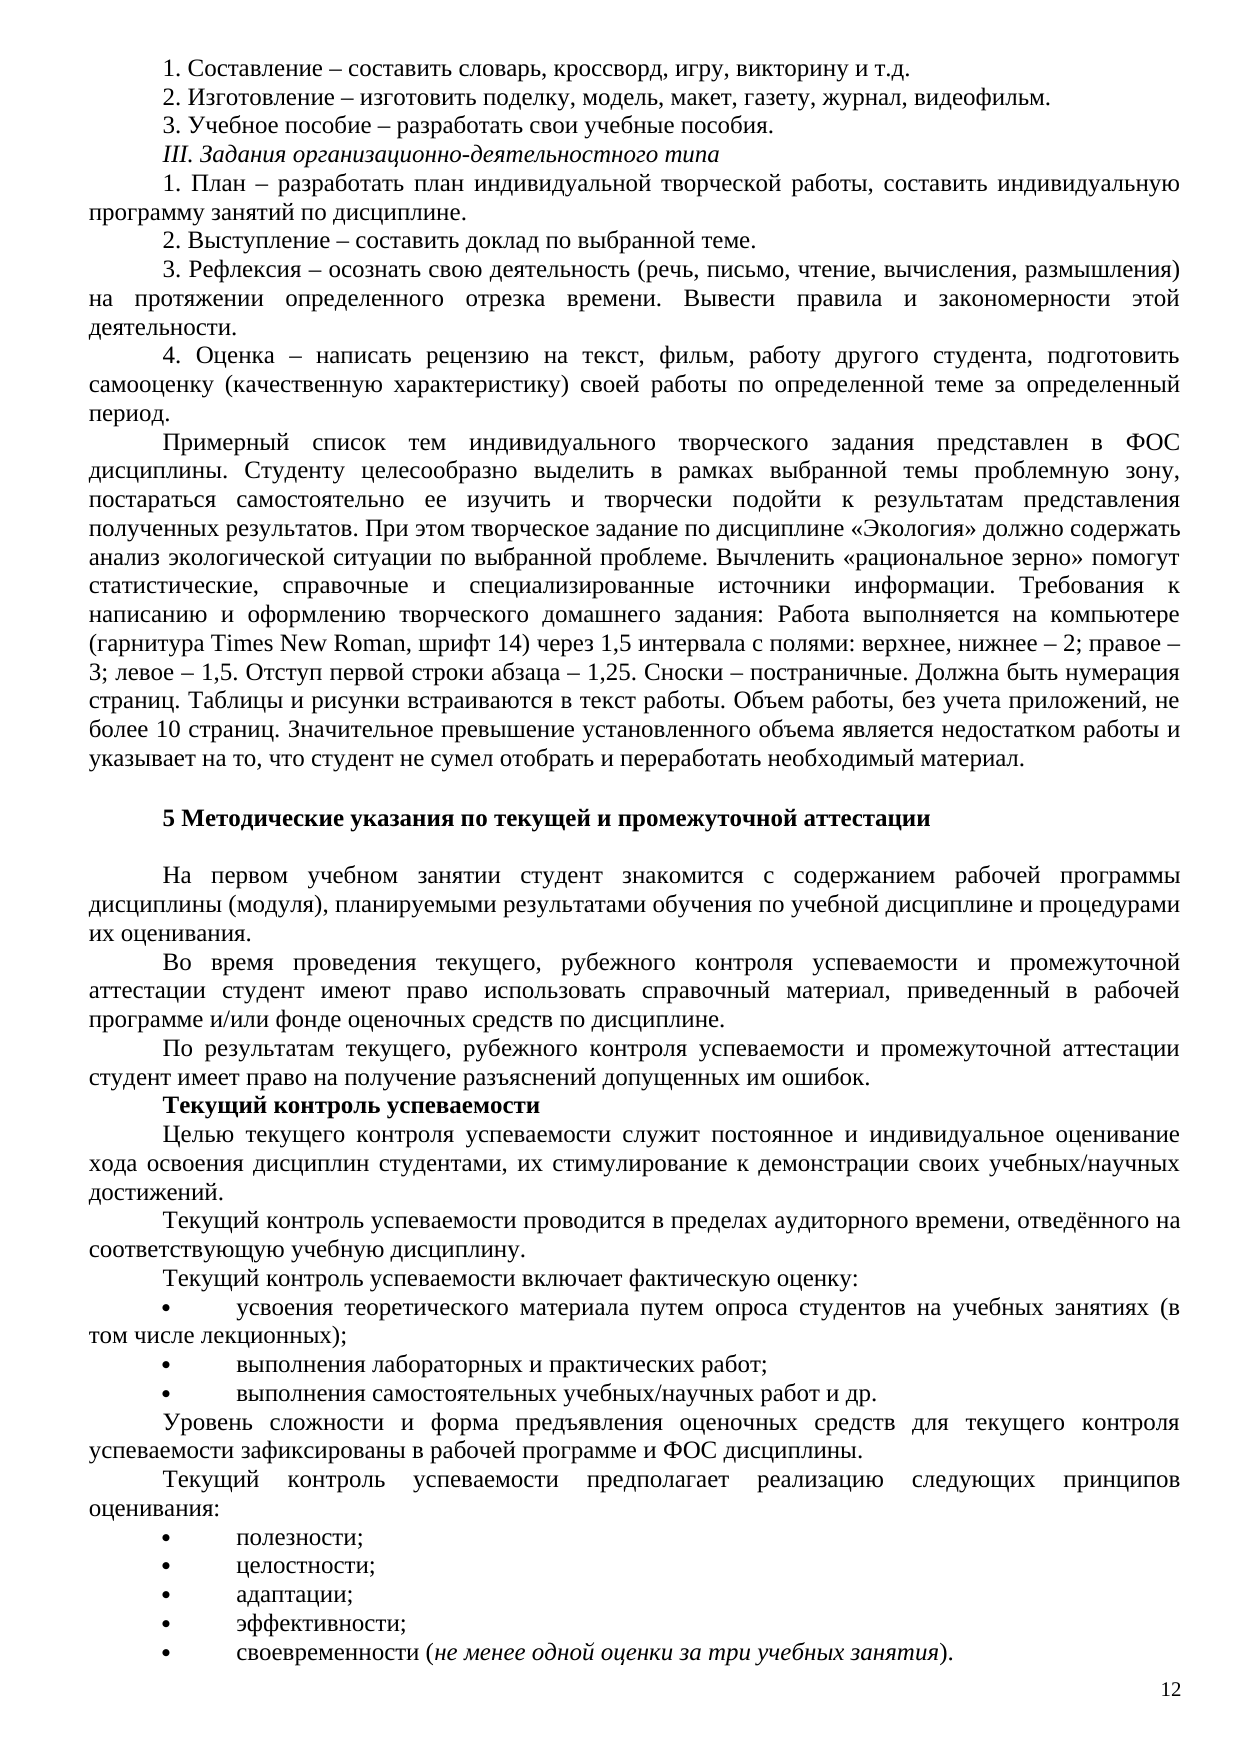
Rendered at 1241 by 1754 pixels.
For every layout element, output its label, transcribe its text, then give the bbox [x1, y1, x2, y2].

text По результатам текущего, рубежного контроля успеваемости и промежуточной аттестации студент имеет право на получение разъяснений допущенных им ошибок. [88, 1033, 1181, 1090]
list выполнения самостоятельных учебных/научных работ и др. [88, 1378, 1181, 1407]
text Текущий контроль успеваемости предполагает реализацию следующих принципов оценивания: [88, 1464, 1181, 1522]
text 1. План – разработать план индивидуальной творческой работы, составить индивидуальную программу занятий по дисциплине. [88, 168, 1181, 226]
text Уровень сложности и форма предъявления оценочных средств для текущего контроля успеваемости зафиксированы в рабочей программе и ФОС дисциплины. [88, 1407, 1181, 1464]
text 5 Методические указания по текущей и промежуточной аттестации [88, 803, 1181, 832]
text 1. Составление – составить словарь, кроссворд, игру, викторину и т.д. [88, 53, 1181, 82]
list целостности; [88, 1550, 1181, 1579]
list усвоения теоретического материала путем опроса студентов на учебных занятиях (в том числе лекционных); [88, 1292, 1181, 1349]
text Во время проведения текущего, рубежного контроля успеваемости и промежуточной аттестации студент имеют право использовать справочный материал, приведенный в рабочей программе и/или фонде оценочных средств по дисциплине. [88, 947, 1181, 1033]
text 3. Рефлексия – осознать свою деятельность (речь, письмо, чтение, вычисления, размышления) на протяжении определенного отрезка времени. Вывести правила и закономерности этой деятельности. [88, 254, 1181, 341]
list адаптации; [88, 1579, 1181, 1608]
list полезности; [88, 1522, 1181, 1550]
text Целью текущего контроля успеваемости служит постоянное и индивидуальное оценивание хода освоения дисциплин студентами, их стимулирование к демонстрации своих учебных/научных достижений. [88, 1119, 1181, 1205]
text Примерный список тем индивидуального творческого задания представлен в ФОС дисциплины. Студенту целесообразно выделить в рамках выбранной темы проблемную зону, постараться самостоятельно ее изучить и творчески подойти к результатам представления полученных результатов. При этом творческое задание по дисциплине «Экология» должно содержать анализ экологической ситуации по выбранной проблеме. Вычленить «рациональное зерно» помогут статистические, справочные и специализированные источники информации. Требования к написанию и оформлению творческого домашнего задания: Работа выполняется на компьютере (гарнитура Times New Roman, шрифт 14) через 1,5 интервала с полями: верхнее, нижнее – 2; правое – 3; левое – 1,5. Отступ первой строки абзаца – 1,25. Сноски – постраничные. Должна быть нумерация страниц. Таблицы и рисунки встраиваются в текст работы. Объем работы, без учета приложений, не более 10 страниц. Значительное превышение установленного объема является недостатком работы и указывает на то, что студент не сумел отобрать и переработать необходимый материал. [88, 427, 1181, 772]
text Текущий контроль успеваемости [88, 1090, 1181, 1119]
text Текущий контроль успеваемости включает фактическую оценку: [88, 1263, 1181, 1292]
text На первом учебном занятии студент знакомится с содержанием рабочей программы дисциплины (модуля), планируемыми результатами обучения по учебной дисциплине и процедурами их оценивания. [88, 860, 1181, 947]
text Текущий контроль успеваемости проводится в пределах аудиторного времени, отведённого на соответствующую учебную дисциплину. [88, 1205, 1181, 1263]
text 2. Выступление – составить доклад по выбранной теме. [88, 226, 1181, 254]
text 4. Оценка – написать рецензию на текст, фильм, работу другого студента, подготовить самооценку (качественную характеристику) своей работы по определенной теме за определенный период. [88, 341, 1181, 427]
text 3. Учебное пособие – разработать свои учебные пособия. [88, 111, 1181, 139]
list своевременности (не менее одной оценки за три учебных занятия). [88, 1637, 1181, 1665]
text III. Задания организационно-деятельностного типа [88, 139, 1181, 168]
text 2. Изготовление – изготовить поделку, модель, макет, газету, журнал, видеофильм. [88, 82, 1181, 111]
list выполнения лабораторных и практических работ; [88, 1349, 1181, 1378]
list эффективности; [88, 1608, 1181, 1637]
